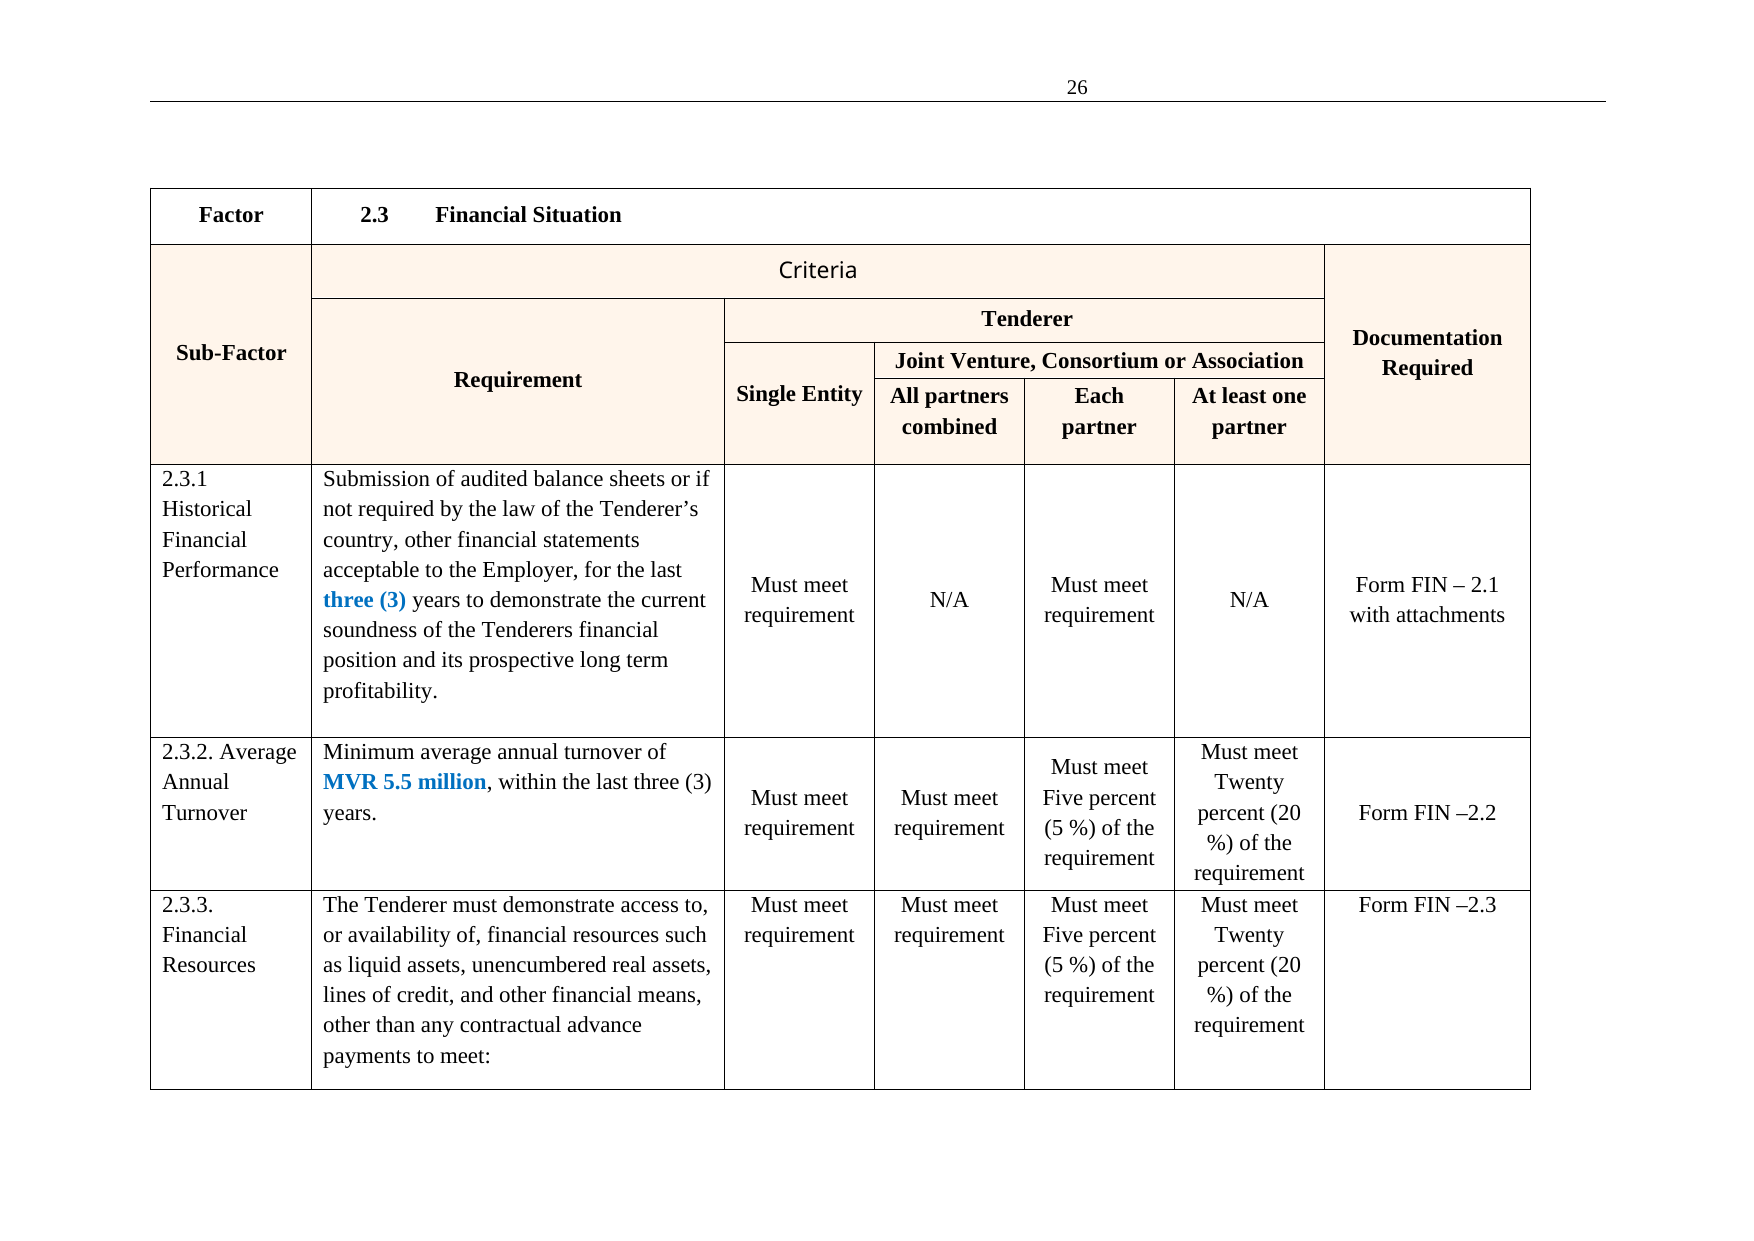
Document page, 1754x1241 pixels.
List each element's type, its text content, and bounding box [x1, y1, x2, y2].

table_cell Joint Venture, Consortium or Association [875, 343, 1324, 377]
table_cell At least one partner [1175, 379, 1324, 464]
table_cell Must meet Five percent (5 %) of the requirement [1025, 891, 1174, 1089]
table_cell 2.3.3. Financial Resources [151, 891, 311, 1089]
table_cell Documentation Required [1325, 245, 1530, 464]
table_cell Single Entity [725, 343, 874, 464]
table_cell Criteria [312, 245, 1324, 297]
table_cell N/A [1175, 465, 1324, 737]
table_cell 2.3.2. Average Annual Turnover [151, 738, 311, 890]
table_cell 2.3.1 Historical Financial Performance [151, 465, 311, 737]
table_cell Must meet requirement [875, 891, 1024, 1089]
table_cell Form FIN – 2.1 with attachments [1325, 465, 1530, 737]
table_cell Form FIN –2.3 [1325, 891, 1530, 1089]
table_cell N/A [875, 465, 1024, 737]
table_header Factor [151, 189, 311, 244]
table_cell Tenderer [725, 299, 1324, 342]
table_header 2.3 Financial Situation [312, 189, 1530, 244]
table_cell Sub-Factor [151, 245, 311, 464]
table_cell Each partner [1025, 379, 1174, 464]
table_cell Minimum average annual turnover of MVR 5.5 million, within the last three (3) years. [312, 738, 724, 890]
table_cell Must meet requirement [1025, 465, 1174, 737]
table_cell Must meet requirement [725, 465, 874, 737]
table_cell Submission of audited balance sheets or if not required by the law of the Tenderer’s country, other financial statements acceptable to the Employer, for the last three (3) years to demonstrate the current soundness of the Tenderers financial position and its prospective long term profitability. [312, 465, 724, 737]
table_cell Must meet requirement [875, 738, 1024, 890]
table_cell Form FIN –2.2 [1325, 738, 1530, 890]
table_cell All partners combined [875, 379, 1024, 464]
table_cell Must meet Twenty percent (20 %) of the requirement [1175, 891, 1324, 1089]
table_cell Requirement [312, 299, 724, 464]
table_cell Must meet requirement [725, 891, 874, 1089]
table_cell Must meet Twenty percent (20 %) of the requirement [1175, 738, 1324, 890]
table_cell Must meet Five percent (5 %) of the requirement [1025, 738, 1174, 890]
table_cell The Tenderer must demonstrate access to, or availability of, financial resources such as liquid assets, unencumbered real assets, lines of credit, and other financial means, other than any contractual advance payments to meet: (i) the following cash-flow requirement: MVR 1.7 Million [312, 891, 724, 1089]
table_cell Must meet requirement [725, 738, 874, 890]
